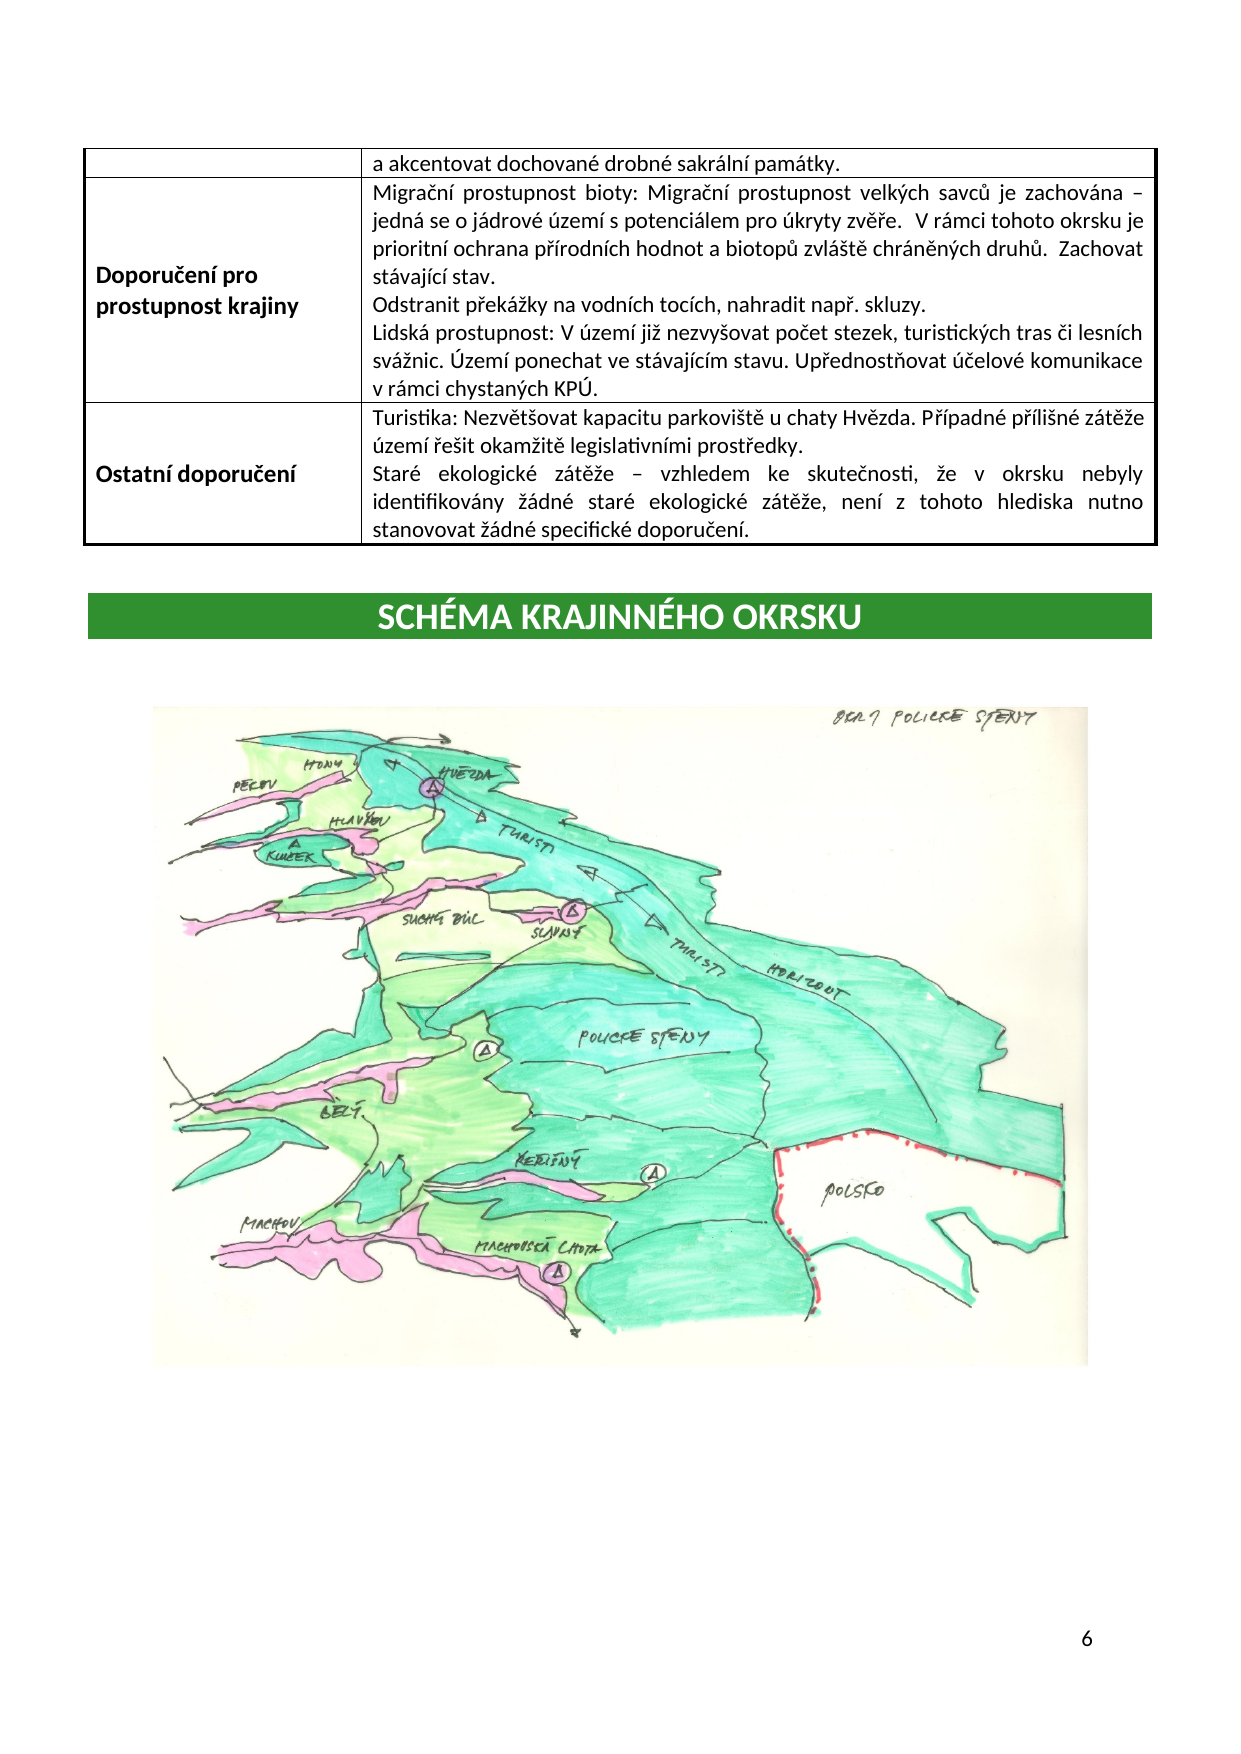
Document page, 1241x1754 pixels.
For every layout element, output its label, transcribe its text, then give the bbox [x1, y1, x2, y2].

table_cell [86, 149, 361, 177]
table_cell Ostatní doporučení [86, 403, 361, 543]
table_cell Migrační prostupnost bioty: Migrační prostupnost velkých savců je zachována – jedná se o jádrové území s potenciálem pro úkryty zvěře. V rámci tohoto okrsku je prioritní ochrana přírodních hodnot a biotopů zvláště chráněných druhů. Zachovat stávající stav. Odstranit překážky na vodních tocích, nahradit např. skluzy. Lidská prostupnost: V území již nezvyšovat počet stezek, turistických tras či lesních svážnic. Území ponechat ve stávajícím stavu. Upřednostňovat účelové komunikace v rámci chystaných KPÚ. [362, 178, 1154, 402]
table_cell Turistika: Nezvětšovat kapacitu parkoviště u chaty Hvězda. Případné přílišné zátěže území řešit okamžitě legislativními prostředky. Staré ekologické zátěže – vzhledem ke skutečnosti, že v okrsku nebyly identifikovány žádné staré ekologické zátěže, není z tohoto hlediska nutno stanovovat žádné specifické doporučení. [362, 403, 1154, 543]
picture [147, 701, 1093, 1370]
table_cell Doporučení pro prostupnost krajiny [86, 178, 361, 402]
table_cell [362, 149, 1154, 177]
text SCHÉMA KRAJINNÉHO OKRSKU [88, 593, 1152, 639]
